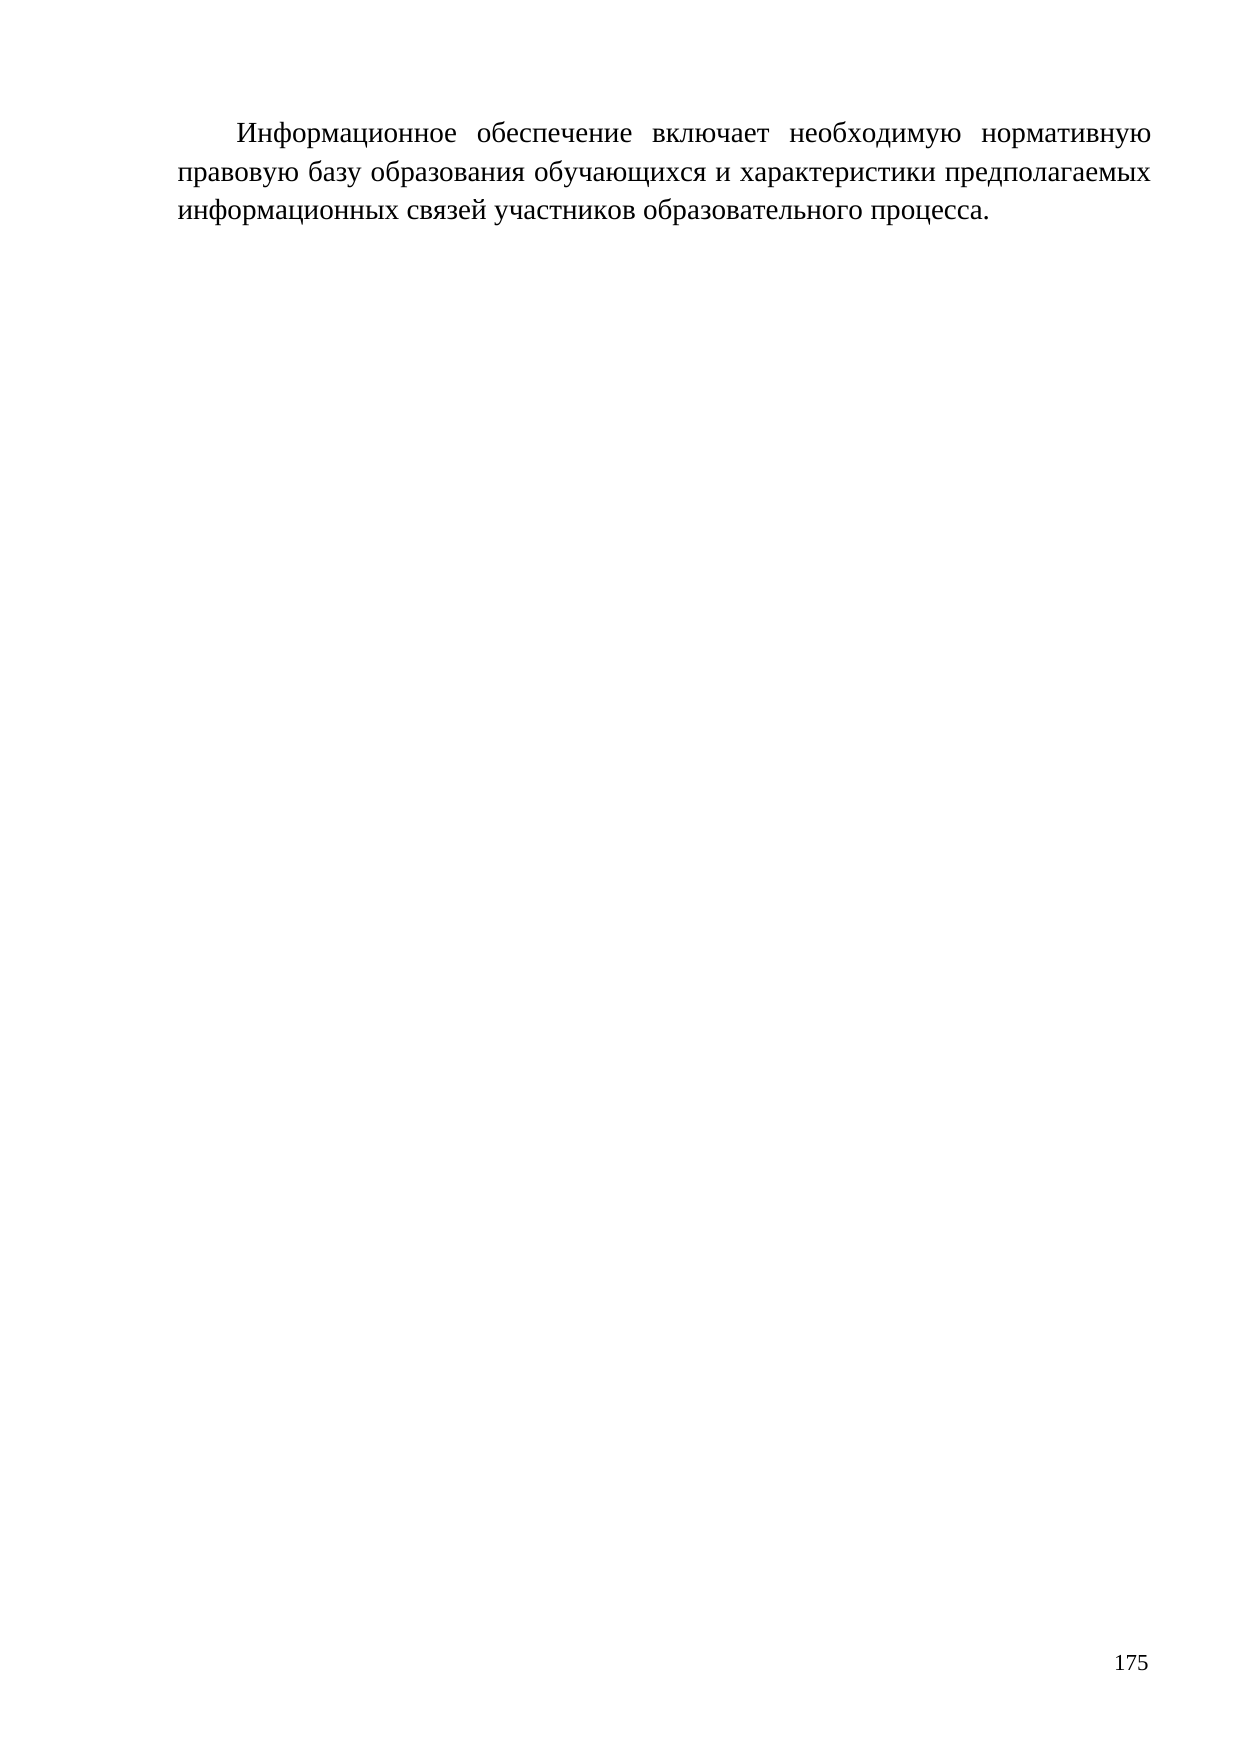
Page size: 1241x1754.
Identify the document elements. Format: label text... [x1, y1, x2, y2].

text Информационное обеспечение включает необходимую нормативную правовую базу образования обучающихся и характеристики предполагаемых информационных связей участников образовательного процесса. [177, 115, 1152, 226]
